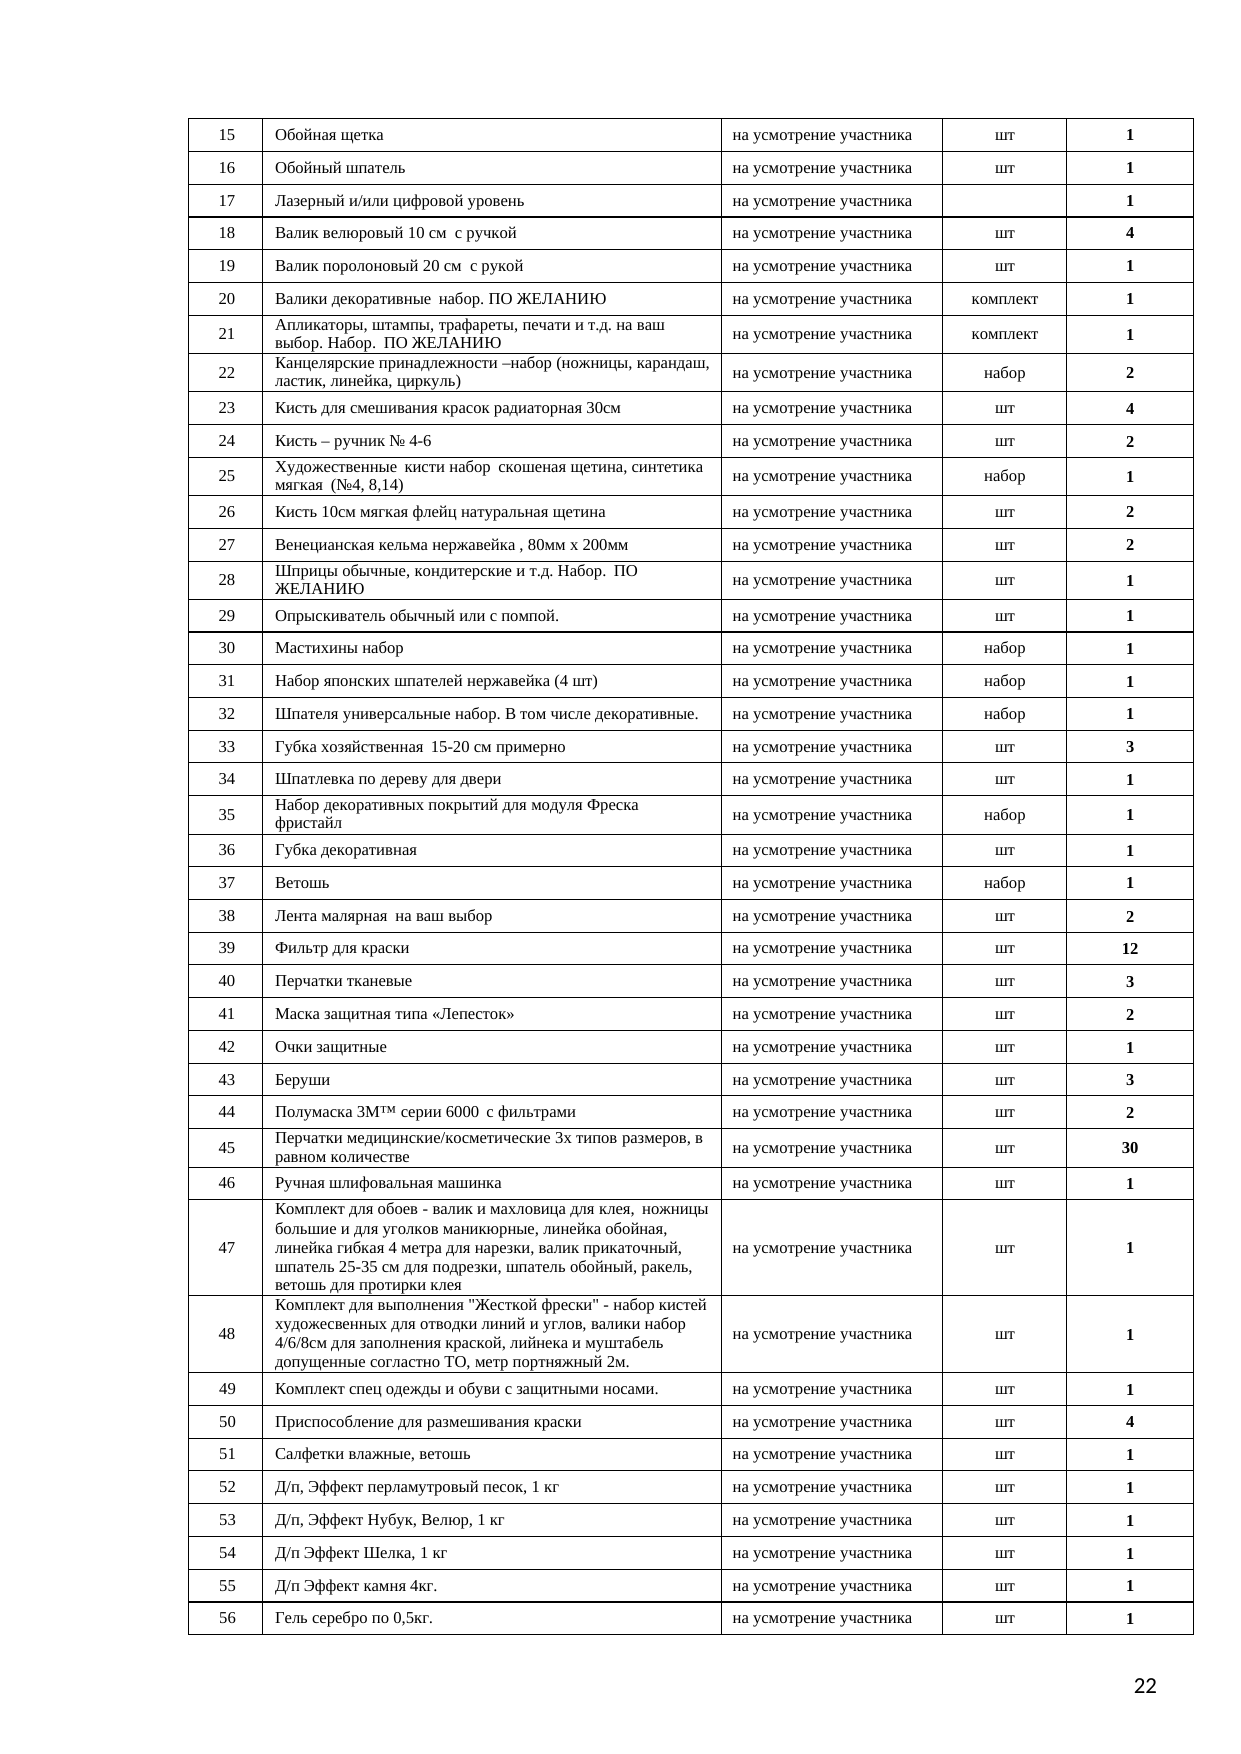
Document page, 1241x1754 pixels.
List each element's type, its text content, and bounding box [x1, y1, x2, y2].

table_cell 37 [189, 867, 262, 899]
table_cell 1 [1067, 835, 1193, 866]
table_cell 1 [1067, 283, 1193, 315]
table_cell 36 [189, 835, 262, 866]
table_cell [943, 185, 1066, 216]
table_cell 1 [1067, 1373, 1193, 1405]
table_cell 1 [1067, 1603, 1193, 1634]
table_cell на усмотрение участника [722, 354, 942, 391]
table_cell 1 [1067, 763, 1193, 795]
table_cell на усмотрение участника [722, 600, 942, 631]
table_cell 45 [189, 1129, 262, 1167]
table_cell шт [943, 1603, 1066, 1634]
table_cell Салфетки влажные, ветошь [263, 1439, 721, 1470]
table_cell на усмотрение участника [722, 998, 942, 1030]
table_cell 20 [189, 283, 262, 315]
table_cell 4 [1067, 392, 1193, 424]
table_cell шт [943, 1200, 1066, 1295]
table_cell 2 [1067, 529, 1193, 561]
table_cell Венецианская кельма нержавейка , 80мм х 200мм [263, 529, 721, 561]
table_cell шт [943, 250, 1066, 282]
table_cell 41 [189, 998, 262, 1030]
table_cell на усмотрение участника [722, 1373, 942, 1405]
table_cell на усмотрение участника [722, 867, 942, 899]
table_cell 29 [189, 600, 262, 631]
table_cell 54 [189, 1537, 262, 1568]
table_cell Комплект для выполнения "Жесткой фрески" - набор кистей художесвенных для отводки линий и углов, валики набор 4/6/8см для заполнения краской, лийнека и муштабель допущенные согластно ТО, метр портняжный 2м. [263, 1296, 721, 1372]
table_cell 1 [1067, 185, 1193, 216]
table_cell Полумаска 3M™ серии 6000 с фильтрами [263, 1096, 721, 1128]
table_cell 30 [189, 633, 262, 664]
table_cell 1 [1067, 1537, 1193, 1568]
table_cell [722, 119, 942, 151]
table_cell 1 [1067, 1031, 1193, 1063]
table_cell на усмотрение участника [722, 218, 942, 249]
table_cell на усмотрение участника [722, 1471, 942, 1503]
table_cell 53 [189, 1504, 262, 1536]
table_cell на усмотрение участника [722, 665, 942, 697]
table_cell шт [943, 1296, 1066, 1372]
table_cell 24 [189, 425, 262, 457]
table_cell шт [943, 392, 1066, 424]
table_cell 30 [1067, 1129, 1193, 1167]
table_cell Обойная щетка [263, 119, 721, 151]
table_cell шт [943, 1406, 1066, 1438]
table_cell Шпатлевка по дереву для двери [263, 763, 721, 795]
table_cell 2 [1067, 496, 1193, 528]
table_cell 1 [1067, 152, 1193, 183]
table_cell 25 [189, 458, 262, 495]
table_cell шт [943, 600, 1066, 631]
table_cell 2 [1067, 425, 1193, 457]
table_cell 15 [189, 119, 262, 151]
table_cell Валик поролоновый 20 см с рукой [263, 250, 721, 282]
table_cell шт [943, 1471, 1066, 1503]
table_cell 34 [189, 763, 262, 795]
table_cell 12 [1067, 933, 1193, 964]
table_cell набор [943, 665, 1066, 697]
table_cell на усмотрение участника [722, 152, 942, 183]
table_cell 3 [1067, 965, 1193, 997]
table_cell 1 [1067, 867, 1193, 899]
table_cell Фильтр для краски [263, 933, 721, 964]
table_cell 1 [1067, 1471, 1193, 1503]
table_cell 31 [189, 665, 262, 697]
table_cell набор [943, 633, 1066, 664]
table_cell на усмотрение участника [722, 1168, 942, 1199]
table_cell на усмотрение участника [722, 731, 942, 762]
table_cell 21 [189, 316, 262, 353]
table_cell 47 [189, 1200, 262, 1295]
table_cell 3 [1067, 731, 1193, 762]
table_cell Лента малярная на ваш выбор [263, 900, 721, 932]
table_cell 56 [189, 1603, 262, 1634]
table_cell на усмотрение участника [722, 1200, 942, 1295]
table_cell 1 [1067, 698, 1193, 729]
table_cell 39 [189, 933, 262, 964]
table_cell шт [943, 1129, 1066, 1167]
table_cell Кисть для смешивания красок радиаторная 30см [263, 392, 721, 424]
table_cell Опрыскиватель обычный или с помпой. [263, 600, 721, 631]
table_cell на усмотрение участника [722, 283, 942, 315]
table_cell шт [943, 1373, 1066, 1405]
table_cell Набор японских шпателей нержавейка (4 шт) [263, 665, 721, 697]
table_cell 35 [189, 796, 262, 833]
table_cell шт [943, 119, 1066, 151]
table_cell на усмотрение участника [722, 796, 942, 833]
table_cell шт [943, 1439, 1066, 1470]
table_cell шт [943, 763, 1066, 795]
table_cell на усмотрение участника [722, 1296, 942, 1372]
table_cell набор [943, 698, 1066, 729]
table_cell 33 [189, 731, 262, 762]
table_cell 49 [189, 1373, 262, 1405]
table_cell Валик велюровый 10 см с ручкой [263, 218, 721, 249]
table_cell на усмотрение участника [722, 1129, 942, 1167]
table_cell Кисть 10см мягкая флейц натуральная щетина [263, 496, 721, 528]
table_cell 22 [189, 354, 262, 391]
table_cell комплект [943, 316, 1066, 353]
table_cell на усмотрение участника [722, 1570, 942, 1601]
table_cell 52 [189, 1471, 262, 1503]
table_cell шт [943, 1031, 1066, 1063]
table_cell 28 [189, 562, 262, 599]
table_cell Ручная шлифовальная машинка [263, 1168, 721, 1199]
table_cell 1 [1067, 1296, 1193, 1372]
table_cell на усмотрение участника [722, 1504, 942, 1536]
table_cell 51 [189, 1439, 262, 1470]
table_cell Д/п, Эффект Нубук, Велюр, 1 кг [263, 1504, 721, 1536]
table_cell 2 [1067, 900, 1193, 932]
table_cell 40 [189, 965, 262, 997]
table_cell Д/п Эффект Шелка, 1 кг [263, 1537, 721, 1568]
table_cell Набор декоративных покрытий для модуля Фреска фристайл [263, 796, 721, 833]
table_cell 1 [1067, 796, 1193, 833]
table_cell Комплект для обоев - валик и махловица для клея, ножницы большие и для уголков маникюрные, линейка обойная, линейка гибкая 4 метра для нарезки, валик прикаточный, шпатель 25-35 см для подрезки, шпатель обойный, ракель, ветошь для протирки клея [263, 1200, 721, 1295]
table_cell шт [943, 1570, 1066, 1601]
table_cell 1 [1067, 600, 1193, 631]
table_cell 2 [1067, 1096, 1193, 1128]
table_cell на усмотрение участника [722, 763, 942, 795]
table_cell на усмотрение участника [722, 529, 942, 561]
table_cell на усмотрение участника [722, 1406, 942, 1438]
table_cell набор [943, 458, 1066, 495]
table_cell шт [943, 900, 1066, 932]
table_cell 2 [1067, 998, 1193, 1030]
table_cell шт [943, 152, 1066, 183]
table_cell 1 [1067, 316, 1193, 353]
table_cell 42 [189, 1031, 262, 1063]
table_cell на усмотрение участника [722, 698, 942, 729]
table_cell Мастихины набор [263, 633, 721, 664]
table_cell шт [943, 835, 1066, 866]
table_cell на усмотрение участника [722, 1439, 942, 1470]
table_cell на усмотрение участника [722, 316, 942, 353]
table_cell Канцелярские принадлежности –набор (ножницы, карандаш, ластик, линейка, циркуль) [263, 354, 721, 391]
table_cell Апликаторы, штампы, трафареты, печати и т.д. на ваш выбор. Набор. ПО ЖЕЛАНИЮ [263, 316, 721, 353]
table_cell набор [943, 354, 1066, 391]
table_cell на усмотрение участника [722, 250, 942, 282]
table_cell Лазерный и/или цифровой уровень [263, 185, 721, 216]
table_cell Гель серебро по 0,5кг. [263, 1603, 721, 1634]
table_cell Шприцы обычные, кондитерские и т.д. Набор. ПО ЖЕЛАНИЮ [263, 562, 721, 599]
table_cell Д/п, Эффект перламутровый песок, 1 кг [263, 1471, 721, 1503]
table_cell 1 [1067, 1168, 1193, 1199]
table_cell на усмотрение участника [722, 1096, 942, 1128]
table_cell шт [943, 1064, 1066, 1095]
table_cell 44 [189, 1096, 262, 1128]
table_cell 1 [1067, 1200, 1193, 1295]
table_cell Художественные кисти набор скошеная щетина, синтетика мягкая (№4, 8,14) [263, 458, 721, 495]
table_cell 43 [189, 1064, 262, 1095]
table_cell Перчатки медицинские/косметические 3х типов размеров, в равном количестве [263, 1129, 721, 1167]
table_cell 1 [1067, 1439, 1193, 1470]
table_cell на усмотрение участника [722, 965, 942, 997]
table_cell 4 [1067, 218, 1193, 249]
table_cell Кисть – ручник № 4-6 [263, 425, 721, 457]
table_cell Маска защитная типа «Лепесток» [263, 998, 721, 1030]
table_cell 1 [1067, 1504, 1193, 1536]
table_cell шт [943, 731, 1066, 762]
table_cell на усмотрение участника [722, 1537, 942, 1568]
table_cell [722, 1603, 942, 1634]
table_cell шт [943, 998, 1066, 1030]
table_cell 18 [189, 218, 262, 249]
table_cell шт [943, 218, 1066, 249]
table_cell Ветошь [263, 867, 721, 899]
table_cell 50 [189, 1406, 262, 1438]
table_cell 55 [189, 1570, 262, 1601]
table_cell шт [943, 1504, 1066, 1536]
table_cell набор [943, 867, 1066, 899]
table_cell 1 [1067, 458, 1193, 495]
table_cell на усмотрение участника [722, 1031, 942, 1063]
table_cell 4 [1067, 1406, 1193, 1438]
table_cell шт [943, 529, 1066, 561]
table_cell Комплект спец одежды и обуви с защитными носами. [263, 1373, 721, 1405]
table_cell комплект [943, 283, 1066, 315]
table_cell на усмотрение участника [722, 835, 942, 866]
table_cell Обойный шпатель [263, 152, 721, 183]
table_cell 48 [189, 1296, 262, 1372]
table_cell шт [943, 496, 1066, 528]
table_cell шт [943, 1096, 1066, 1128]
table_cell Шпателя универсальные набор. В том числе декоративные. [263, 698, 721, 729]
table_cell 38 [189, 900, 262, 932]
table_cell на усмотрение участника [722, 425, 942, 457]
table_cell шт [943, 1168, 1066, 1199]
table_cell на усмотрение участника [722, 496, 942, 528]
table_cell 1 [1067, 562, 1193, 599]
table_cell 27 [189, 529, 262, 561]
table_cell Губка хозяйственная 15-20 см примерно [263, 731, 721, 762]
table_cell Перчатки тканевые [263, 965, 721, 997]
table_cell 23 [189, 392, 262, 424]
table_cell 1 [1067, 1570, 1193, 1601]
table_cell шт [943, 965, 1066, 997]
table_cell 26 [189, 496, 262, 528]
table_cell Д/п Эффект камня 4кг. [263, 1570, 721, 1601]
table_cell на усмотрение участника [722, 562, 942, 599]
table_cell на усмотрение участника [722, 933, 942, 964]
table_cell Губка декоративная [263, 835, 721, 866]
table_cell 17 [189, 185, 262, 216]
table_cell 16 [189, 152, 262, 183]
table_cell набор [943, 796, 1066, 833]
table_cell 46 [189, 1168, 262, 1199]
table_cell на усмотрение участника [722, 458, 942, 495]
table_cell Валики декоративные набор. ПО ЖЕЛАНИЮ [263, 283, 721, 315]
table_cell 19 [189, 250, 262, 282]
table_cell на усмотрение участника [722, 633, 942, 664]
table_cell 2 [1067, 354, 1193, 391]
table_cell Приспособление для размешивания краски [263, 1406, 721, 1438]
table_cell шт [943, 425, 1066, 457]
table_cell на усмотрение участника [722, 900, 942, 932]
table_cell шт [943, 1537, 1066, 1568]
table_cell Очки защитные [263, 1031, 721, 1063]
table_cell на усмотрение участника [722, 1064, 942, 1095]
table_cell 1 [1067, 119, 1193, 151]
table_cell 3 [1067, 1064, 1193, 1095]
table_cell на усмотрение участника [722, 185, 942, 216]
table_cell шт [943, 933, 1066, 964]
table_cell 1 [1067, 665, 1193, 697]
table_cell Беруши [263, 1064, 721, 1095]
table_cell 32 [189, 698, 262, 729]
table_cell шт [943, 562, 1066, 599]
table_cell 1 [1067, 250, 1193, 282]
table_cell 1 [1067, 633, 1193, 664]
table_cell на усмотрение участника [722, 392, 942, 424]
